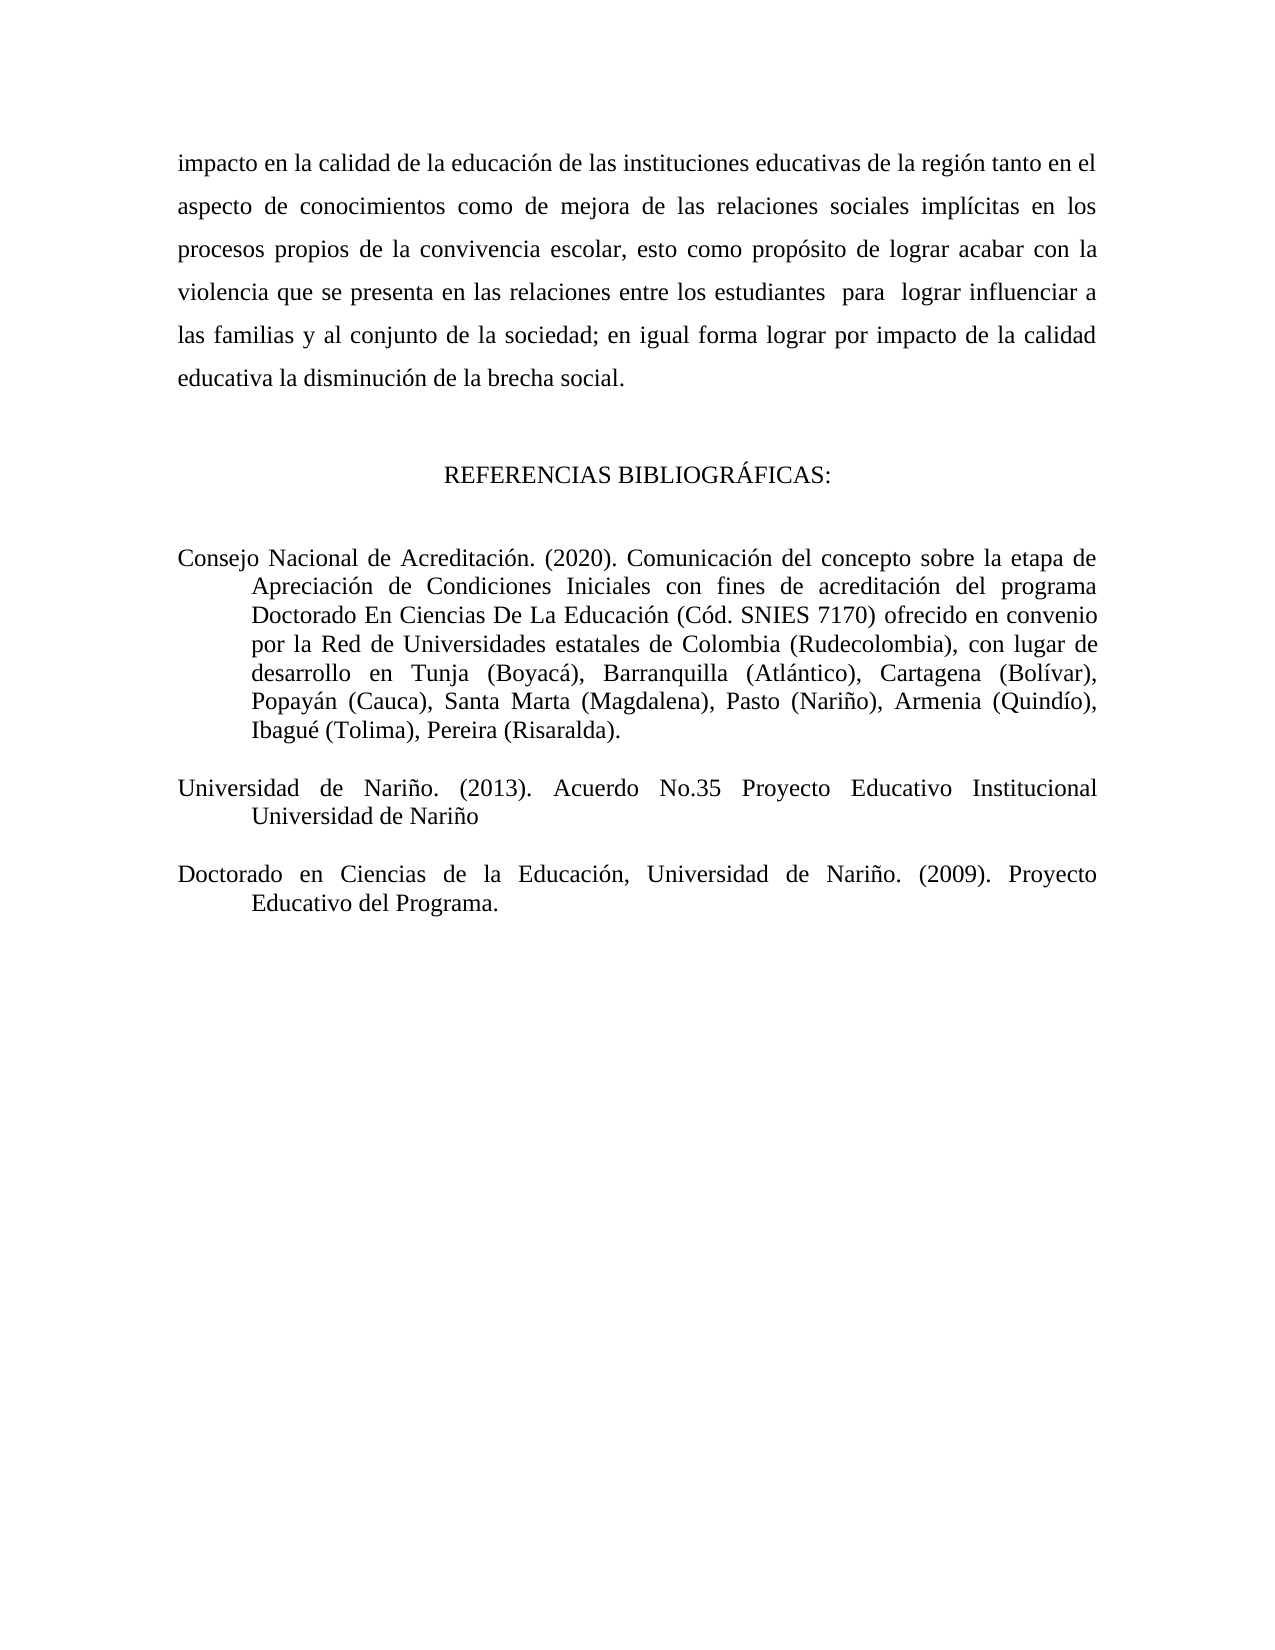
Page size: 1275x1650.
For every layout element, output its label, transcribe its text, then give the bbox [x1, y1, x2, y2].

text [177, 148, 1098, 392]
text REFERENCIAS BIBLIOGRÁFICAS: [177, 460, 1098, 489]
text Doctorado en Ciencias de la Educación, Universidad de Nariño. (2009). Proyecto Educativo del Programa. [177, 859, 1098, 916]
text Universidad de Nariño. (2013). Acuerdo No.35 Proyecto Educativo Institucional Universidad de Nariño [177, 773, 1098, 830]
text Consejo Nacional de Acreditación. (2020). Comunicación del concepto sobre la etapa de Apreciación de Condiciones Iniciales con fines de acreditación del programa Doctorado En Ciencias De La Educación (Cód. SNIES 7170) ofrecido en convenio por la Red de Universidades estatales de Colombia (Rudecolombia), con lugar de desarrollo en Tunja (Boyacá), Barranquilla (Atlántico), Cartagena (Bolívar), Popayán (Cauca), Santa Marta (Magdalena), Pasto (Nariño), Armenia (Quindío), Ibagué (Tolima), Pereira (Risaralda). [177, 543, 1098, 744]
